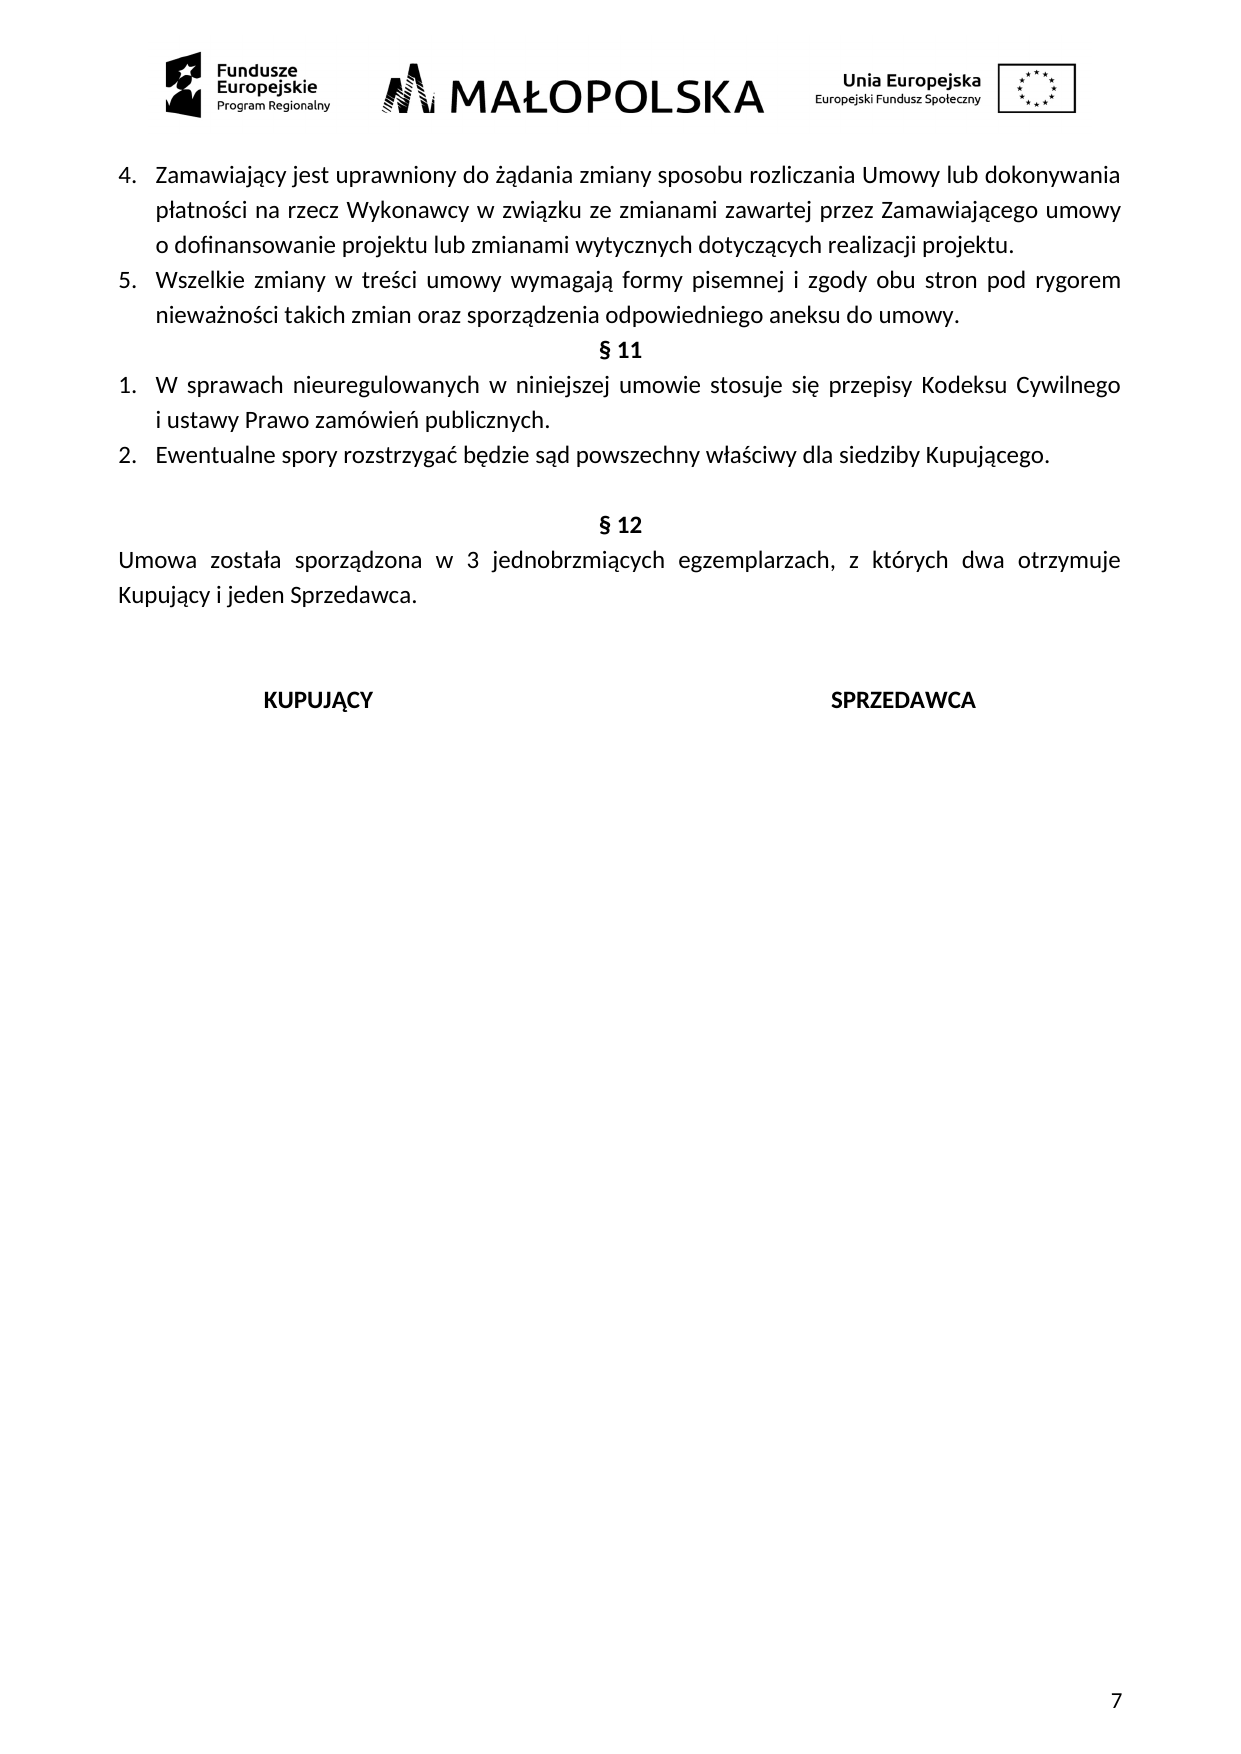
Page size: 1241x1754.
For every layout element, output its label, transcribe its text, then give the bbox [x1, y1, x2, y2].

list Ewentualne spory rozstrzygać będzie sąd powszechny właściwy dla siedziby Kupującego. [118, 439, 1122, 470]
text KUPUJĄCY SPRZEDAWCA [118, 684, 1122, 715]
list Zamawiający jest uprawniony do żądania zmiany sposobu rozliczania Umowy lub dokonywania płatności na rzecz Wykonawcy w związku ze zmianami zawartej przez Zamawiającego umowy o dofinansowanie projektu lub zmianami wytycznych dotyczących realizacji projektu. [118, 159, 1122, 260]
text § 11 [118, 334, 1122, 365]
text Umowa została sporządzona w 3 jednobrzmiących egzemplarzach, z których dwa otrzymuje Kupujący i jeden Sprzedawca. [118, 544, 1122, 610]
text § 12 [118, 509, 1122, 540]
list W sprawach nieuregulowanych w niniejszej umowie stosuje się przepisy Kodeksu Cywilnego i ustawy Prawo zamówień publicznych. [118, 369, 1122, 435]
list Wszelkie zmiany w treści umowy wymagają formy pisemnej i zgody obu stron pod rygorem nieważności takich zmian oraz sporządzenia odpowiedniego aneksu do umowy. [118, 264, 1122, 330]
picture [148, 35, 1093, 134]
